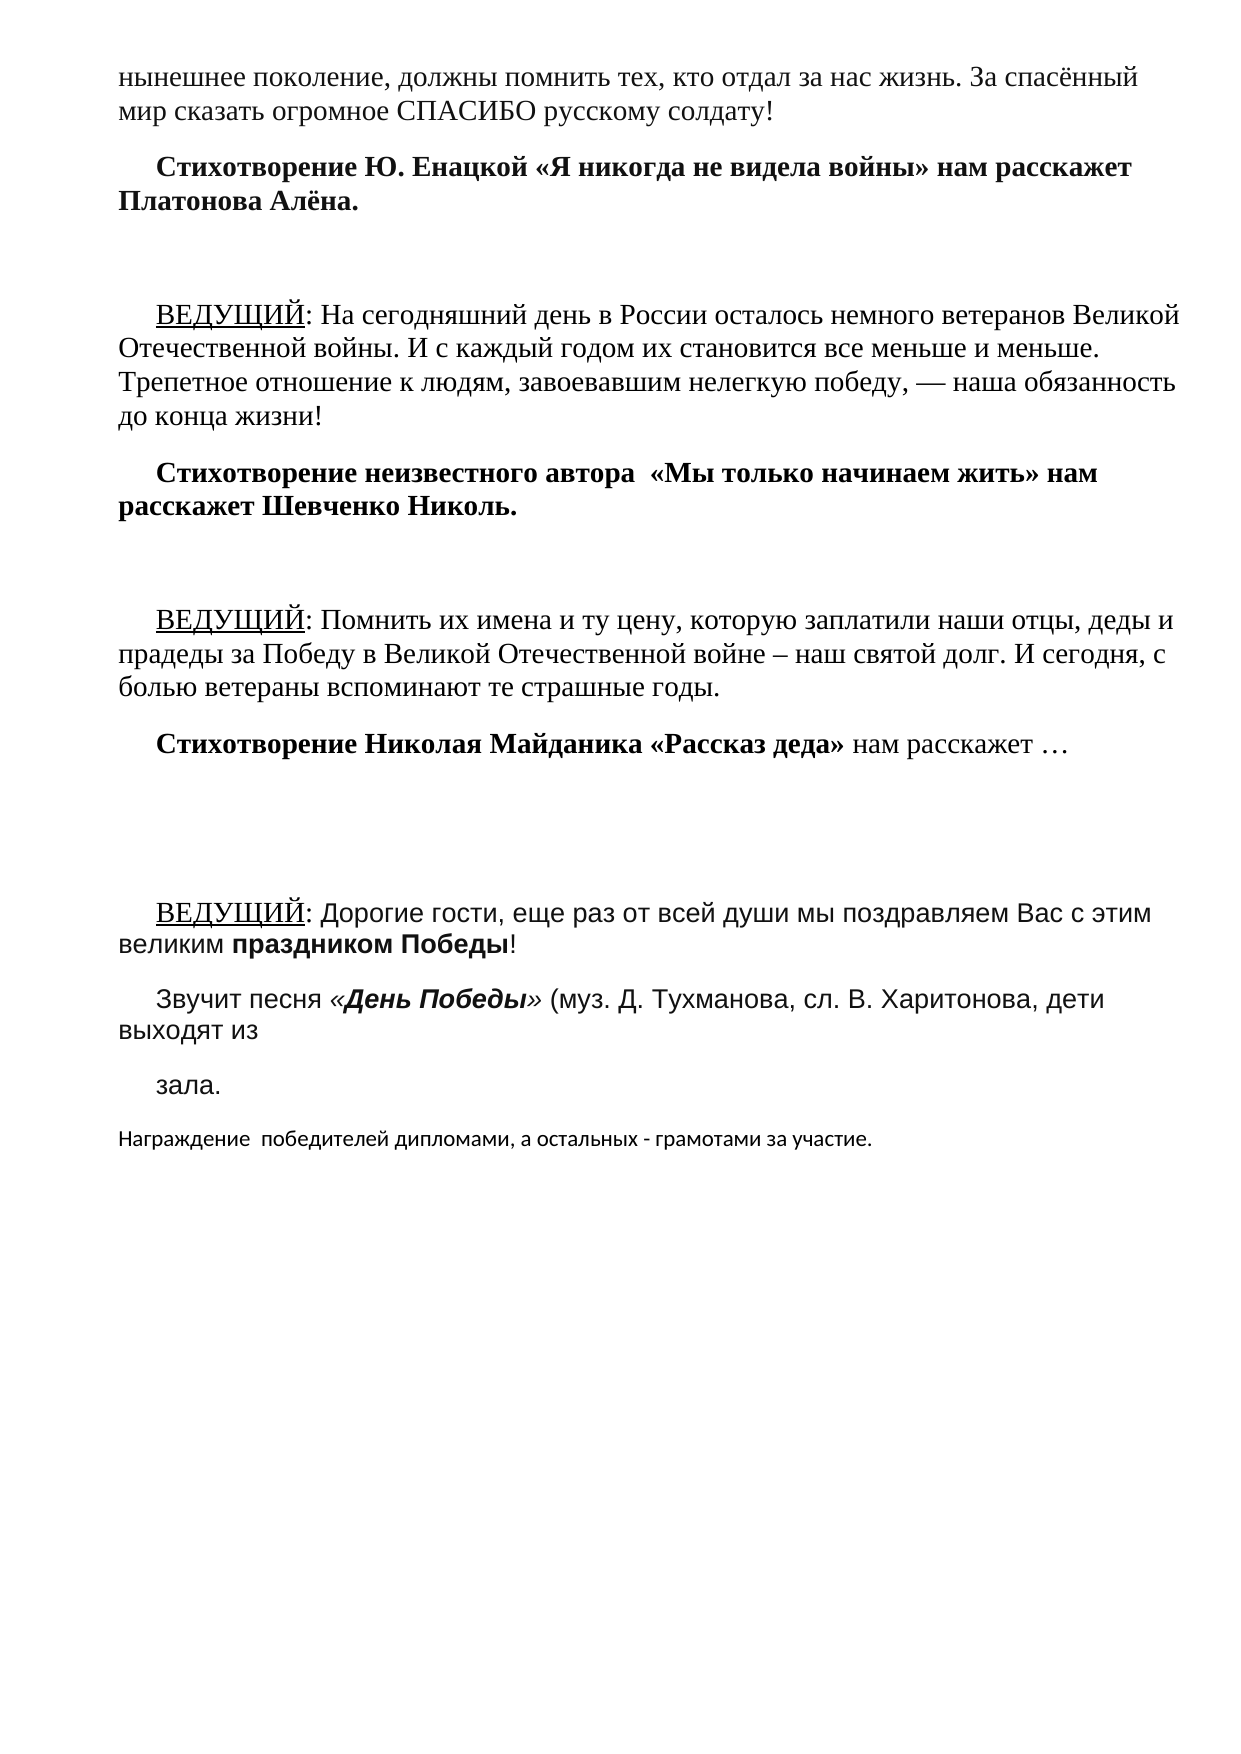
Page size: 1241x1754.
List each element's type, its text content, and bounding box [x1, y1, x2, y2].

text ВЕДУЩИЙ: На сегодняшний день в России осталось немного ветеранов Великой Отечественной войны. И с каждый годом их становится все меньше и меньше. Трепетное отношение к людям, завоевавшим нелегкую победу, — наша обязанность до конца жизни! [118, 297, 1181, 431]
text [118, 59, 1181, 126]
text Стихотворение Ю. Енацкой «Я никогда не видела войны» нам расскажет Платонова Алёна. [118, 149, 1181, 217]
text зала. [118, 1069, 1181, 1100]
text ВЕДУЩИЙ: Помнить их имена и ту цену, которую заплатили наши отцы, деды и прадеды за Победу в Великой Отечественной войне – наш святой долг. И сегодня, с болью ветераны вспоминают те страшные годы. [118, 602, 1181, 703]
text Стихотворение Николая Майданика «Рассказ деда» нам расскажет … [118, 726, 1181, 760]
text ВЕДУЩИЙ: Дорогие гости, еще раз от всей души мы поздравляем Вас с этим великим праздником Победы! [118, 895, 1181, 960]
text Стихотворение неизвестного автора «Мы только начинаем жить» нам расскажет Шевченко Николь. [118, 455, 1181, 522]
text Звучит песня «День Победы» (муз. Д. Тухманова, сл. В. Харитонова, дети выходят из [118, 983, 1181, 1046]
text Награждение победителей дипломами, а остальных - грамотами за участие. [118, 1124, 1181, 1152]
